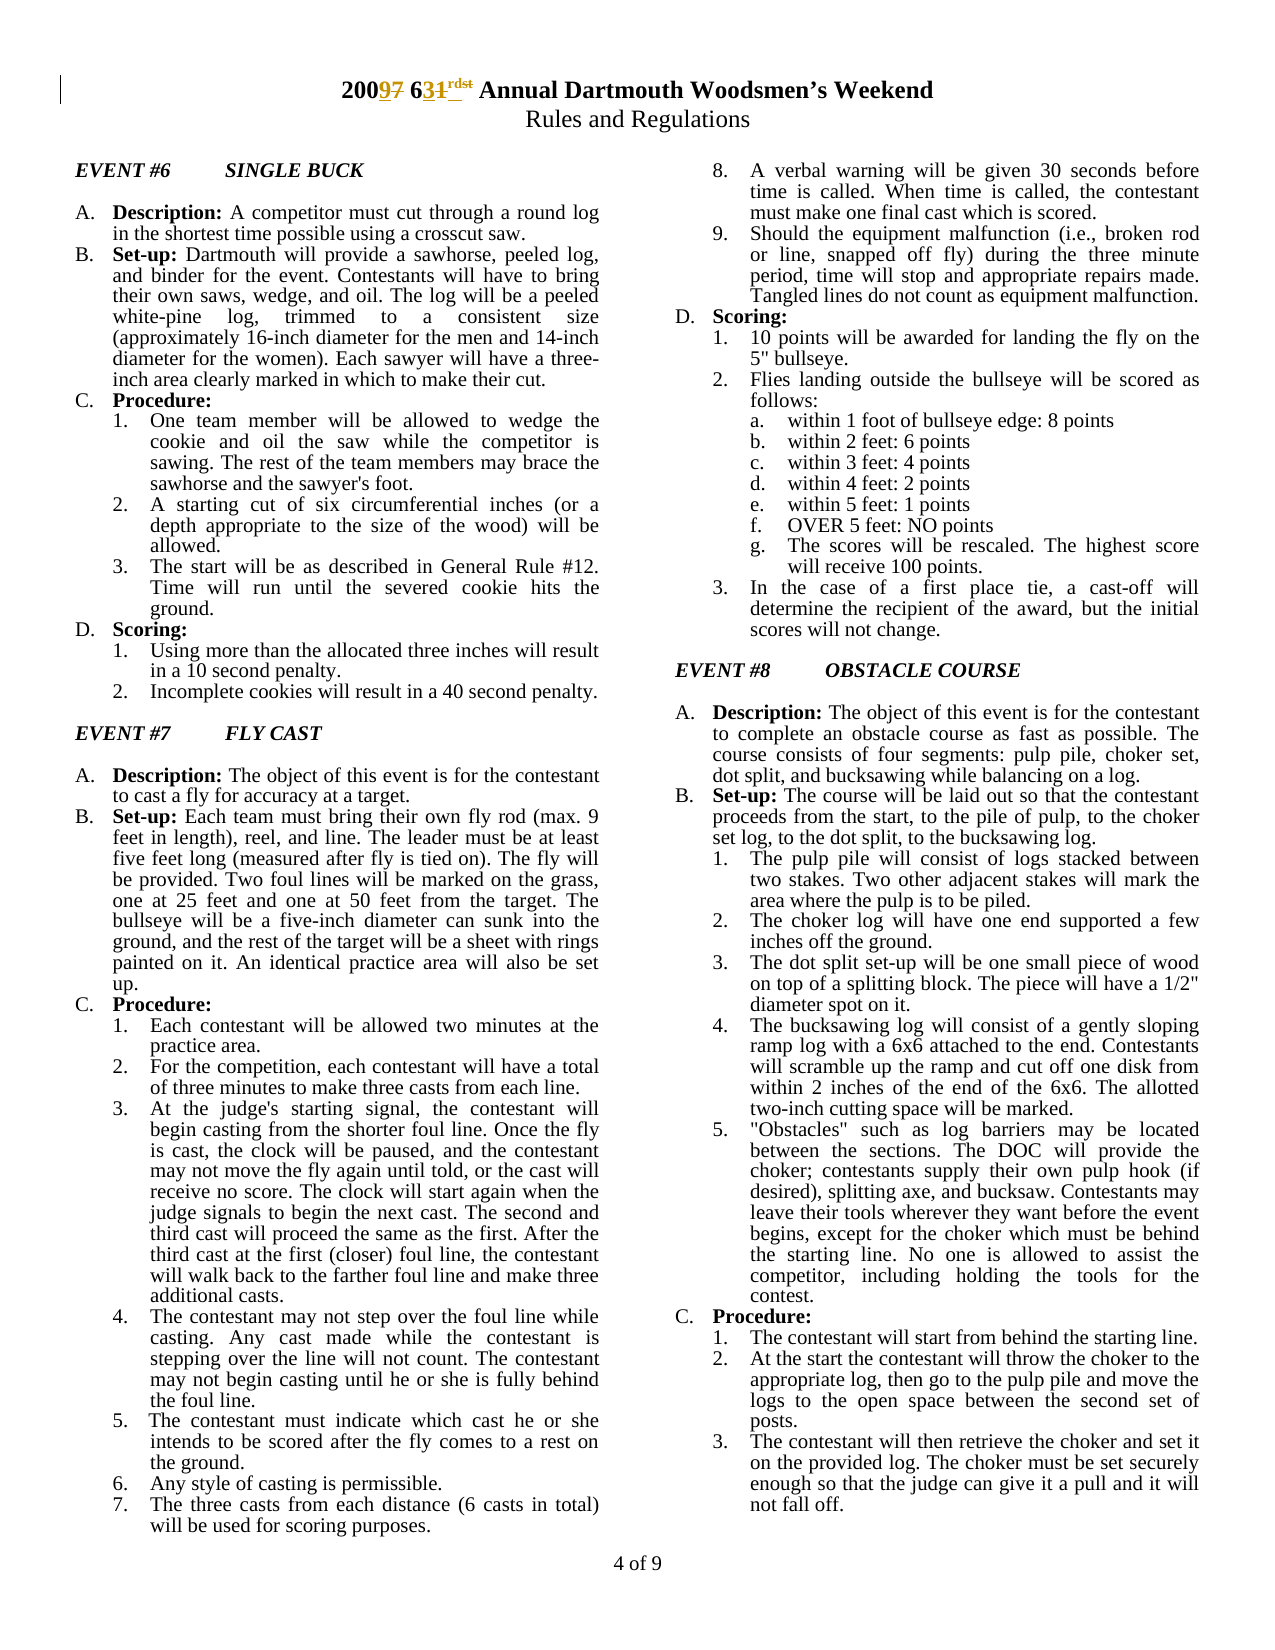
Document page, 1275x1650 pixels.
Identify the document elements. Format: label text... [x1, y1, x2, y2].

text A. Description: The object of this event is for the contestant to cast a fly for accuracy at a target. [75, 765, 600, 807]
text 5. The contestant must indicate which cast he or she intends to be scored after the fly comes to a rest on the ground. [112, 1411, 600, 1474]
text f. OVER 5 feet: NO points [750, 515, 1200, 536]
text c. within 3 feet: 4 points [750, 453, 1200, 474]
list At the judge's starting signal, the contestant will begin casting from the shorter foul line. Once the fly is cast, the clock will be paused, and the contestant may not move the fly again until told, or the cast will receive no score. The clock will start again when the judge signals to begin the next cast. The second and third cast will proceed the same as the first. After the third cast at the first (closer) foul line, the contestant will walk back to the farther foul line and make three additional casts. [112, 1099, 600, 1307]
text C. Procedure: [675, 1307, 1200, 1328]
text b. within 2 feet: 6 points [750, 432, 1200, 453]
text 2. A starting cut of six circumferential inches (or a depth appropriate to the size of the wood) will be allowed. [112, 494, 600, 557]
text 2. For the competition, each contestant will have a total of three minutes to make three casts from each line. [112, 1057, 600, 1099]
text C. Procedure: [75, 390, 600, 411]
text g. The scores will be rescaled. The highest score will receive 100 points. [750, 536, 1200, 578]
text 9. Should the equipment malfunction (i.e., broken rod or line, snapped off fly) during the three minute period, time will stop and appropriate repairs made. Tangled lines do not count as equipment malfunction. [712, 224, 1200, 307]
text 5. "Obstacles" such as log barriers may be located between the sections. The DOC will provide the choker; contestants supply their own pulp hook (if desired), splitting axe, and bucksaw. Contestants may leave their tools wherever they want before the event begins, except for the choker which must be behind the starting line. No one is allowed to assist the competitor, including holding the tools for the contest. [712, 1119, 1200, 1307]
text 2. Incomplete cookies will result in a 40 second penalty. [112, 682, 600, 703]
text 4. The contestant may not step over the foul line while casting. Any cast made while the contestant is stepping over the line will not count. The contestant may not begin casting until he or she is fully behind the foul line. [112, 1307, 600, 1411]
text C. Procedure: [75, 994, 600, 1015]
text 3. In the case of a first place tie, a cast-off will determine the recipient of the award, but the initial scores will not change. [712, 578, 1200, 640]
text 1. Each contestant will be allowed two minutes at the practice area. [112, 1015, 600, 1057]
text Event #8 Obstacle Course [675, 661, 1200, 682]
text 1. One team member will be allowed to wedge the cookie and oil the saw while the competitor is sawing. The rest of the team members may brace the sawhorse and the sawyer's foot. [112, 411, 600, 494]
text a. within 1 foot of bullseye edge: 8 points [750, 411, 1200, 432]
text B. Set-up: Each team must bring their own fly rod (max. 9 feet in length), reel, and line. The leader must be at least five feet long (measured after fly is tied on). The fly will be provided. Two foul lines will be marked on the grass, one at 25 feet and one at 50 feet from the target. The bullseye will be a five-inch diameter can sunk into the ground, and the rest of the target will be a sheet with rings painted on it. An identical practice area will also be set up. [75, 807, 600, 994]
text 3. The start will be as described in General Rule #12. Time will run until the severed cookie hits the ground. [112, 557, 600, 619]
text B. Set-up: The course will be laid out so that the contestant proceeds from the start, to the pile of pulp, to the choker set log, to the dot split, to the bucksawing log. [675, 786, 1200, 849]
text 1. The pulp pile will consist of logs stacked between two stakes. Two other adjacent stakes will mark the area where the pulp is to be piled. [712, 849, 1200, 911]
text Event #6 Single Buck [75, 161, 600, 182]
text 1. 10 points will be awarded for landing the fly on the 5" bullseye. [712, 328, 1200, 369]
text A. Description: A competitor must cut through a round log in the shortest time possible using a crosscut saw. [75, 203, 600, 244]
text d. within 4 feet: 2 points [750, 474, 1200, 494]
text 3. The dot split set-up will be one small piece of wood on top of a splitting block. The piece will have a 1/2" diameter spot on it. [712, 953, 1200, 1015]
text e. within 5 feet: 1 points [750, 494, 1200, 515]
text 8. A verbal warning will be given 30 seconds before time is called. When time is called, the contestant must make one final cast which is scored. [712, 161, 1200, 224]
text 2. The choker log will have one end supported a few inches off the ground. [712, 911, 1200, 953]
text 6. Any style of casting is permissible. [112, 1474, 600, 1494]
text 1. Using more than the allocated three inches will result in a 10 second penalty. [112, 640, 600, 682]
text 4. The bucksawing log will consist of a gently sloping ramp log with a 6x6 attached to the end. Contestants will scramble up the ramp and cut off one disk from within 2 inches of the end of the 6x6. The allotted two-inch cutting space will be marked. [712, 1015, 1200, 1119]
text 3. The contestant will then retrieve the choker and set it on the provided log. The choker must be set securely enough so that the judge can give it a pull and it will not fall off. [712, 1432, 1200, 1515]
text A. Description: The object of this event is for the contestant to complete an obstacle course as fast as possible. The course consists of four segments: pulp pile, choker set, dot split, and bucksawing while balancing on a log. [675, 703, 1200, 786]
text Event #7 Fly Cast [75, 724, 600, 744]
text 1. The contestant will start from behind the starting line. [712, 1328, 1200, 1349]
text 7. The three casts from each distance (6 casts in total) will be used for scoring purposes. [112, 1494, 600, 1536]
text B. Set-up: Dartmouth will provide a sawhorse, peeled log, and binder for the event. Contestants will have to bring their own saws, wedge, and oil. The log will be a peeled white-pine log, trimmed to a consistent size (approximately 16-inch diameter for the men and 14-inch diameter for the women). Each sawyer will have a three-inch area clearly marked in which to make their cut. [75, 244, 600, 390]
text 2. Flies landing outside the bullseye will be scored as follows: [712, 369, 1200, 411]
text D. Scoring: [75, 619, 600, 640]
text 2. At the start the contestant will throw the choker to the appropriate log, then go to the pulp pile and move the logs to the open space between the second set of posts. [712, 1349, 1200, 1432]
text D. Scoring: [675, 307, 1200, 328]
